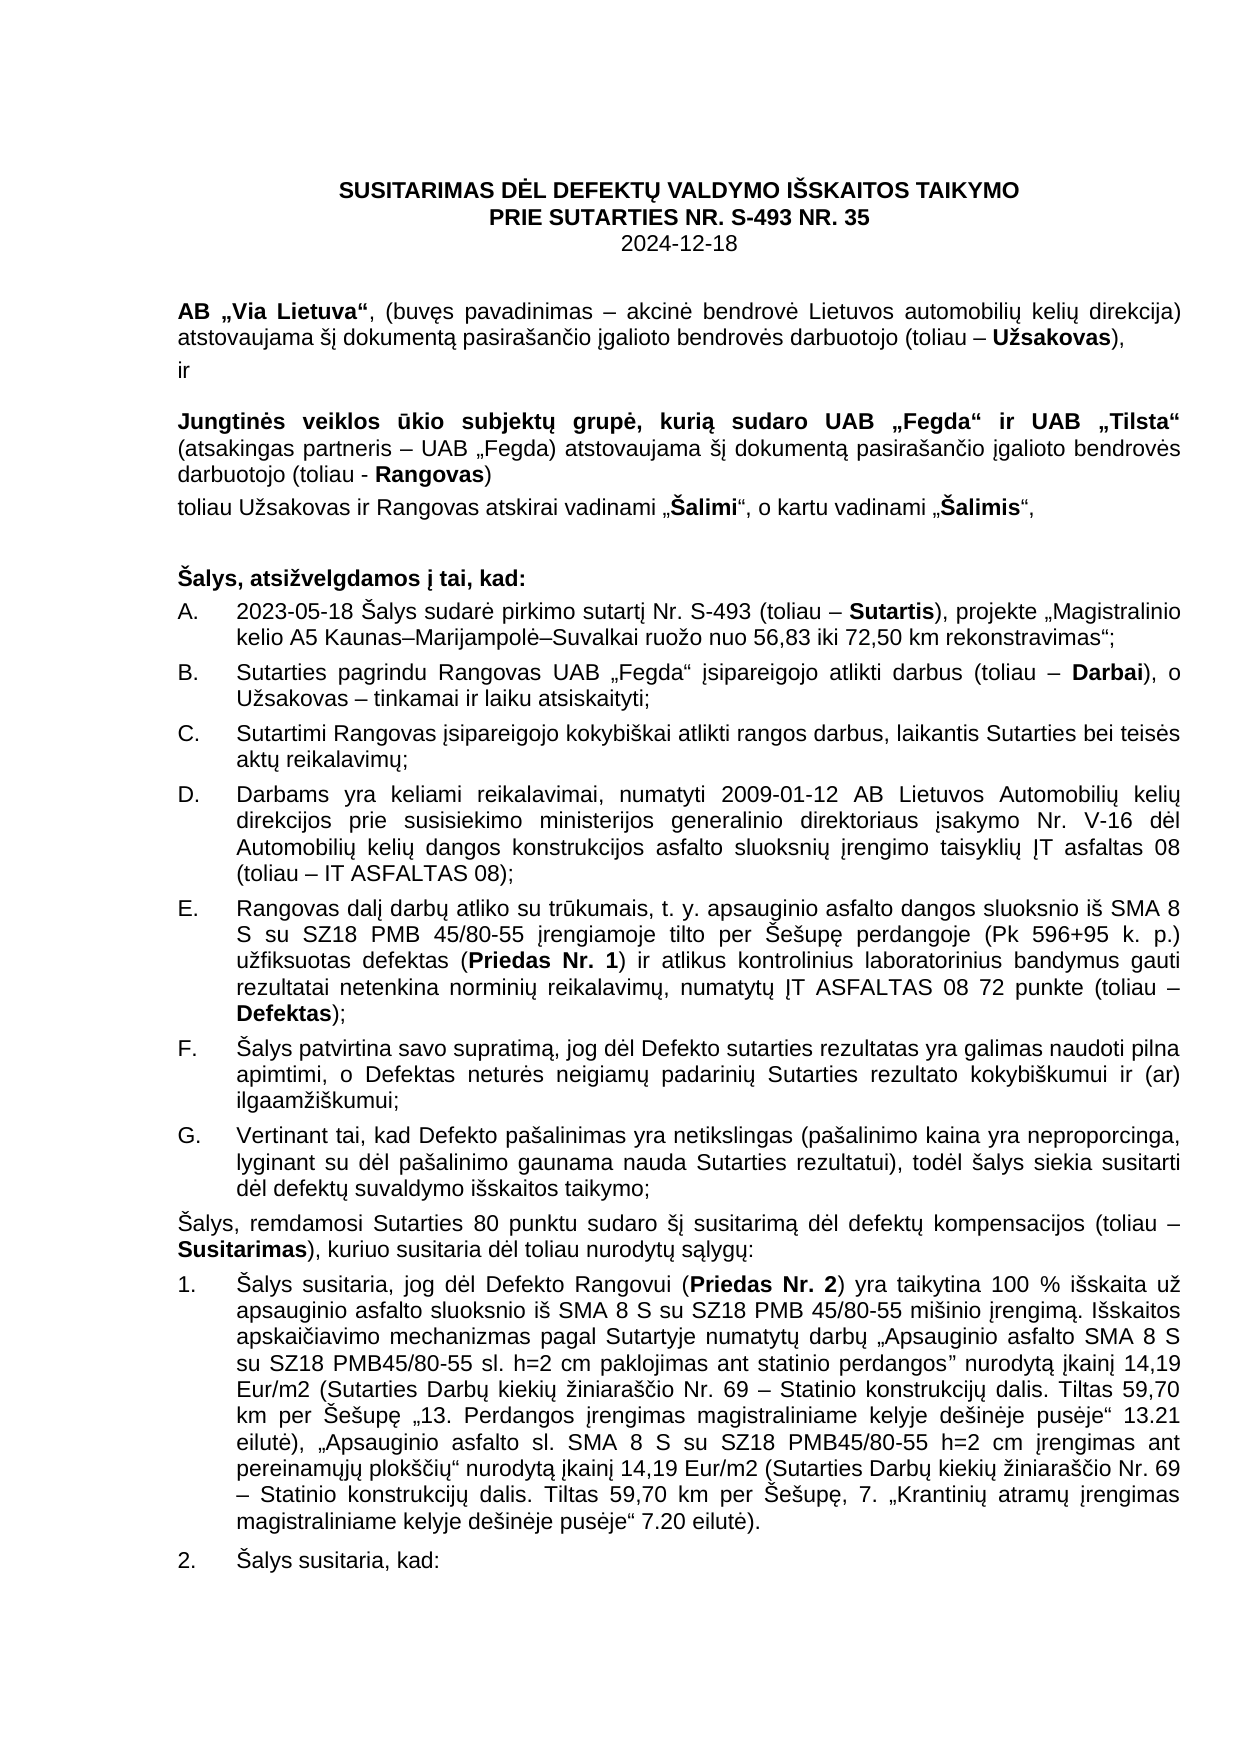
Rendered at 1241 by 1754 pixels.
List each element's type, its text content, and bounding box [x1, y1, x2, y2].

text Šalys, atsižvelgdamos į tai, kad: [177, 565, 1181, 591]
text Šalys, remdamosi Sutarties sudaro šį susitarimą dėl defektų kompensacijos (toliau – Susitarimas), kuriuo susitaria dėl toliau nurodytų sąlygų: [177, 1209, 1181, 1262]
list Vertinant tai, kad Defekto pašalinimas yra netikslingas (pašalinimo kaina yra neproporcinga, lyginant su dėl pašalinimo gaunama nauda Sutarties rezultatui), todėl šalys siekia susitarti dėl defektų suvaldymo išskaitos taikymo; [177, 1122, 1181, 1201]
list Sutarties pagrindu Rangovas įsipareigojo atlikti darbus (toliau – Darbai), o Užsakovas – tinkamai ir laiku atsiskaityti; [177, 659, 1181, 711]
text Jungtinės veiklos ūkio subjektų grupė, kurią sudaro UAB „Fegda“ ir UAB „Tilsta“ (atsakingas partneris – UAB „Fegda) atstovaujama šį dokumentą pasirašančio įgalioto bendrovės darbuotojo (toliau - ) [177, 389, 1181, 487]
list Rangovas dalį darbų atliko su trūkumais, t. y. apsauginio asfalto dangos sluoksnio iš SMA 8 S su SZ18 PMB 45/80-55 įrengiamoje tilto per Šešupę perdangoje (Pk 596+95 k. p.) užfiksuotas defektas (Priedas Nr. 1) ir atlikus kontrolinius laboratorinius bandymus gauti rezultatai netenkina norminių reikalavimų, numatytų ĮT ASFALTAS 08 72 punkte (toliau – Defektas); [177, 894, 1181, 1026]
text SUSITARIMAS DĖL DEFEKTŲ VALDYMO IŠSKAITOS TAIKYMO [177, 177, 1181, 203]
text AB „Via Lietuva“, (buvęs pavadinimas – akcinė bendrovė Lietuvos automobilių kelių direkcija) atstovaujama šį dokumentą pasirašančio įgalioto bendrovės darbuotojo (toliau – ), [177, 298, 1181, 350]
list Šalys susitaria, jog dėl Defekto Rangovui (Priedas Nr. 2) yra taikytina 100 % išskaita už apsauginio asfalto sluoksnio iš SMA 8 S su SZ18 PMB 45/80-55 mišinio įrengimą. Išskaitos apskaičiavimo mechanizmas pagal Sutartyje numatytų darbų „Apsauginio asfalto SMA 8 S su SZ18 PMB45/80-55 sl. h=2 cm paklojimas ant statinio perdangos” nurodytą įkainį 14,19 Eur/m2 (Sutarties Darbų kiekių žiniaraščio Nr. 69 – Statinio konstrukcijų dalis. Tiltas 59,70 km per Šešupę „13. Perdangos įrengimas magistraliniame kelyje dešinėje pusėje“ 13.21 eilutė), „Apsauginio asfalto sl. SMA 8 S su SZ18 PMB45/80-55 h=2 cm įrengimas ant pereinamųjų plokščių“ nurodytą įkainį 14,19 Eur/m2 (Sutarties Darbų kiekių žiniaraščio Nr. 69 – Statinio konstrukcijų dalis. Tiltas 59,70 km per Šešupę, 7. „Krantinių atramų įrengimas magistraliniame kelyje dešinėje pusėje“ 7.20 eilutė). [177, 1271, 1181, 1534]
list Darbams yra keliami reikalavimai, numatyti ; [177, 781, 1181, 886]
list Sutartimi Rangovas įsipareigojo kokybiškai atlikti rangos darbus, laikantis Sutarties bei teisės aktų reikalavimų; [177, 720, 1181, 772]
text toliau ir atskirai vadinami „Šalimi“, o kartu vadinami „Šalimis“, [177, 494, 1181, 520]
list Šalys patvirtina savo supratimą, jog dėl Defekto sutarties rezultatas yra galimas naudoti pilna apimtimi, o Defektas neturės neigiamų padarinių Sutarties rezultato kokybiškumui ir (ar) ilgaamžiškumui; [177, 1035, 1181, 1114]
list Šalys susitaria, kad: [177, 1547, 1181, 1573]
text PRIE SUTARTIES NR. [177, 203, 1181, 230]
list Šalys sudarė (toliau – Sutartis), projekte „“; [177, 598, 1181, 650]
text ir [177, 357, 1181, 383]
